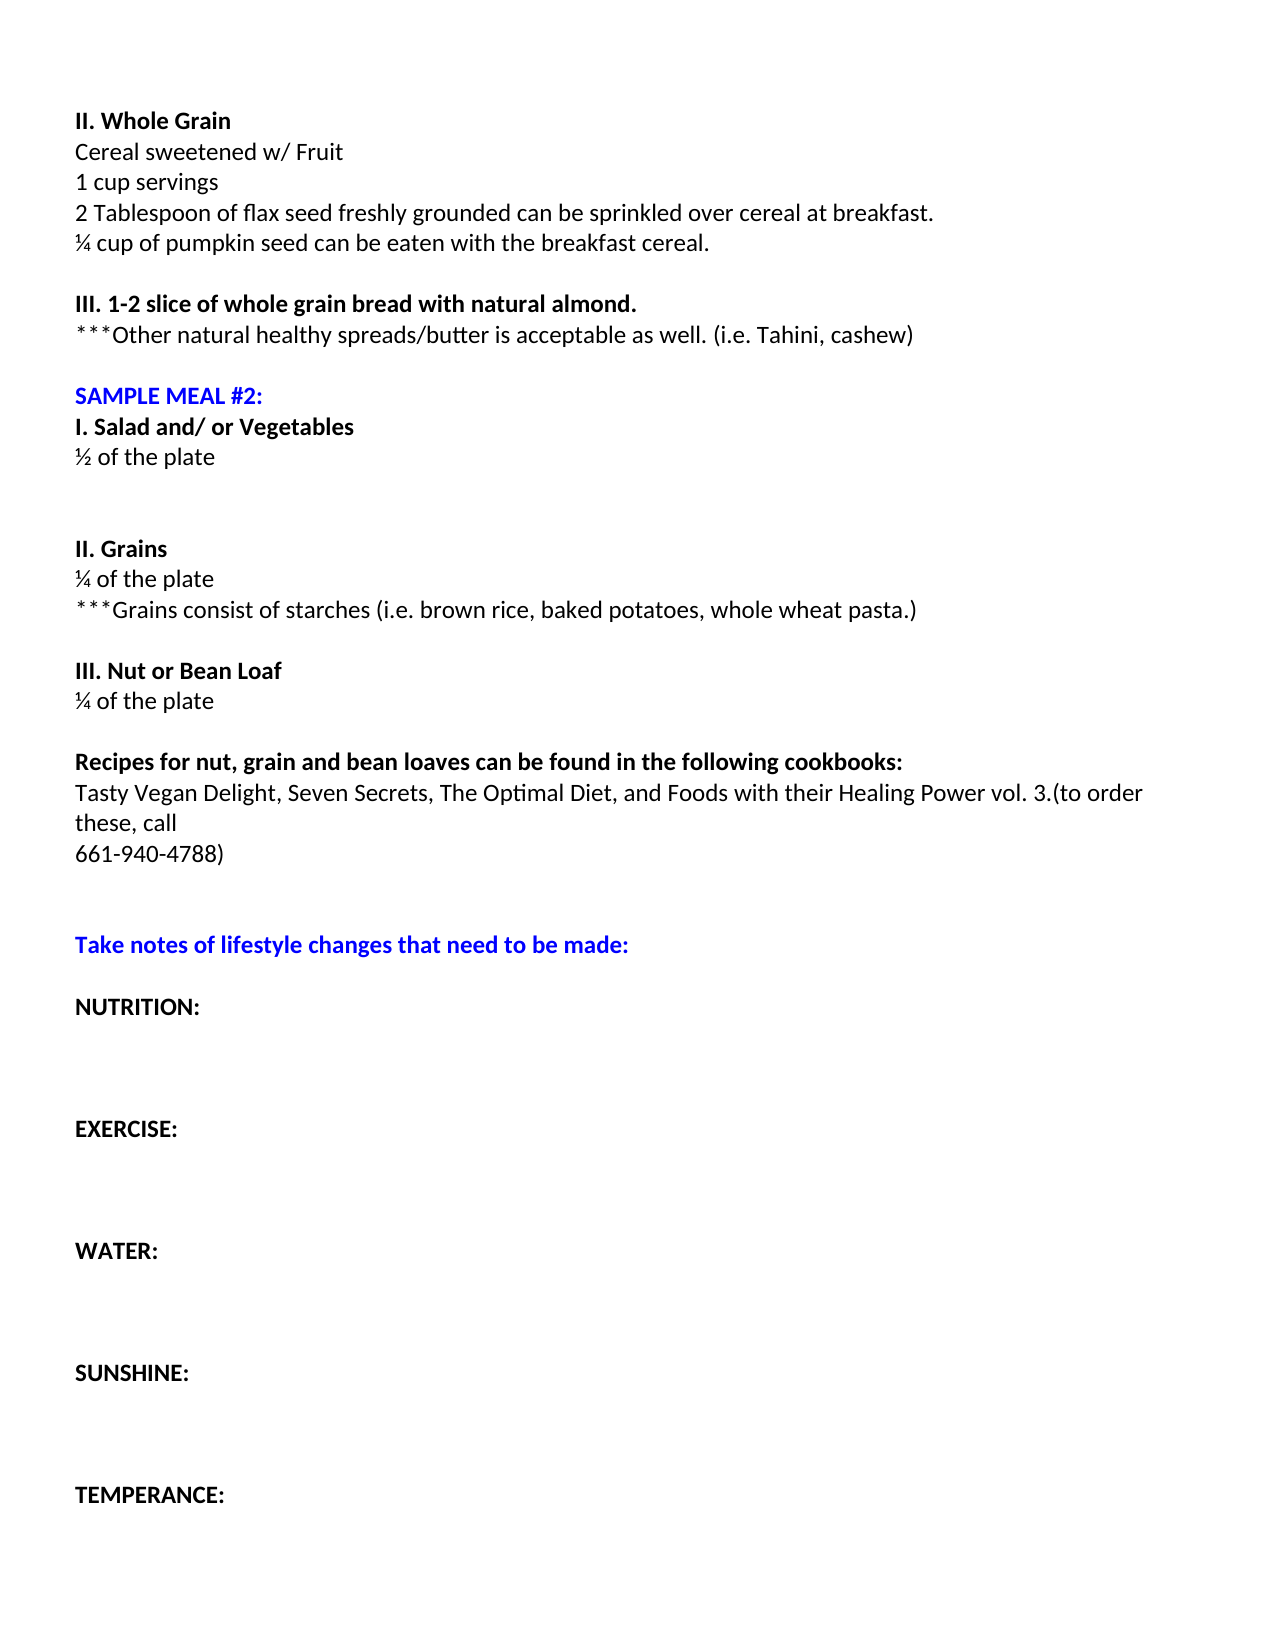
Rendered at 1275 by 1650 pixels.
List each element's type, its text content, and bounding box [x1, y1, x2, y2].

text NUTRITION: [75, 991, 1200, 1021]
text SAMPLE MEAL #2: [75, 380, 1200, 411]
text ¼ cup of pumpkin seed can be eaten with the breakfast cereal. [75, 228, 1200, 258]
text ***Grains consist of starches (i.e. brown rice, baked potatoes, whole wheat pasta.) [75, 594, 1200, 624]
text Recipes for nut, grain and bean loaves can be found in the following cookbooks: [75, 746, 1200, 777]
text 2 Tablespoon of flax seed freshly grounded can be sprinkled over cereal at breakfast. [75, 197, 1200, 228]
text Take notes of lifestyle changes that need to be made: [75, 929, 1200, 960]
text ½ of the plate [75, 441, 1200, 472]
text II. Grains [75, 533, 1200, 563]
text WATER: [75, 1235, 1200, 1265]
text ***Other natural healthy spreads/butter is acceptable as well. (i.e. Tahini, cashew) [75, 319, 1200, 350]
text SUNSHINE: [75, 1357, 1200, 1387]
text EXERCISE: [75, 1113, 1200, 1143]
text I. Salad and/ or Vegetables [75, 411, 1200, 441]
text ¼ of the plate [75, 685, 1200, 716]
text ¼ of the plate [75, 563, 1200, 594]
text TEMPERANCE: [75, 1479, 1200, 1509]
text 661-940-4788) [75, 838, 1200, 868]
text III. 1-2 slice of whole grain bread with natural almond. [75, 289, 1200, 319]
text Cereal sweetened w/ Fruit [75, 136, 1200, 167]
text 1 cup servings [75, 167, 1200, 197]
text Tasty Vegan Delight, Seven Secrets, The Optimal Diet, and Foods with their Healing Power vol. 3.(to order these, call [75, 777, 1200, 838]
text II. Whole Grain [75, 106, 1200, 136]
text III. Nut or Bean Loaf [75, 655, 1200, 685]
